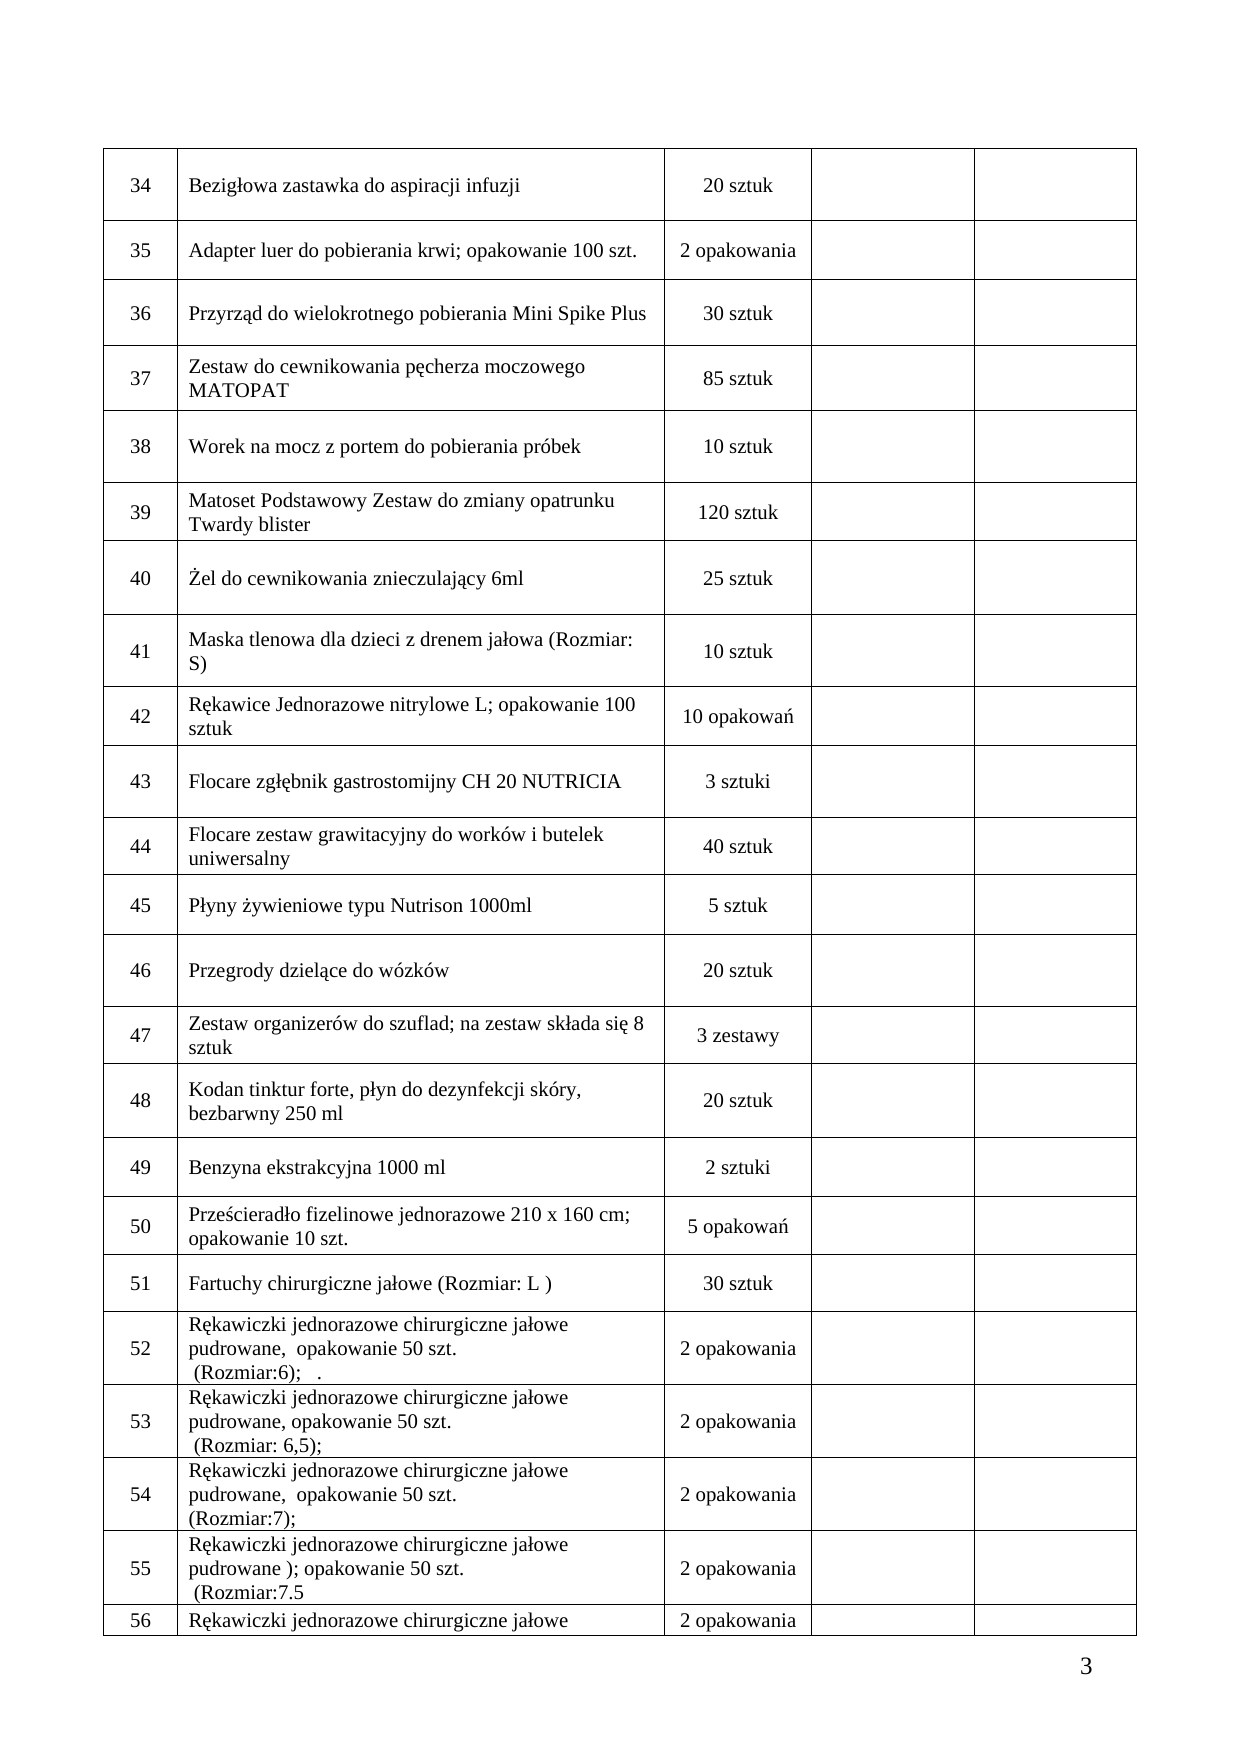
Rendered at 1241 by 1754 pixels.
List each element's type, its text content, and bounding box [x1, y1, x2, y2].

table_cell [812, 687, 974, 744]
table_cell [975, 1605, 1136, 1635]
table_cell Zestaw do cewnikowania pęcherza moczowego MATOPAT [178, 346, 664, 410]
table_cell Żel do cewnikowania znieczulający 6ml [178, 541, 664, 614]
table_cell 56 [104, 1605, 177, 1635]
table_cell Rękawiczki jednorazowe chirurgiczne jałowe pudrowane, opakowanie 50 szt. (Rozmiar: 6,5); [178, 1385, 664, 1457]
table_cell [812, 1605, 974, 1635]
table_cell [975, 1458, 1136, 1530]
table_cell Przyrząd do wielokrotnego pobierania Mini Spike Plus [178, 280, 664, 345]
table_cell 5 sztuk [665, 875, 811, 934]
table_cell 41 [104, 615, 177, 686]
table_cell 51 [104, 1255, 177, 1311]
table_cell 3 sztuki [665, 746, 811, 817]
table_cell [812, 1255, 974, 1311]
table_cell [975, 346, 1136, 410]
table_cell [812, 1138, 974, 1196]
table_cell 35 [104, 221, 177, 279]
table_cell [812, 411, 974, 482]
table_cell 53 [104, 1385, 177, 1457]
table_cell 2 opakowania [665, 1385, 811, 1457]
table_cell [812, 149, 974, 220]
table_cell 40 sztuk [665, 818, 811, 874]
table_cell [975, 483, 1136, 540]
table_cell [975, 280, 1136, 345]
table_cell 120 sztuk [665, 483, 811, 540]
table_cell 2 opakowania [665, 221, 811, 279]
table_cell [975, 221, 1136, 279]
table_cell [812, 875, 974, 934]
table_cell [812, 280, 974, 345]
table_cell [812, 746, 974, 817]
table_cell Flocare zestaw grawitacyjny do worków i butelek uniwersalny [178, 818, 664, 874]
table_cell Prześcieradło fizelinowe jednorazowe 210 x 160 cm; opakowanie 10 szt. [178, 1197, 664, 1254]
table_cell Rękawiczki jednorazowe chirurgiczne jałowe pudrowane, opakowanie 50 szt. (Rozmiar:6); . [178, 1312, 664, 1384]
table_cell 2 opakowania [665, 1531, 811, 1604]
table_cell [975, 935, 1136, 1006]
table_cell 25 sztuk [665, 541, 811, 614]
table_cell 50 [104, 1197, 177, 1254]
table_cell 40 [104, 541, 177, 614]
table_cell 43 [104, 746, 177, 817]
table_cell [812, 1007, 974, 1063]
table_cell [975, 411, 1136, 482]
table_cell 49 [104, 1138, 177, 1196]
table_cell 2 opakowania [665, 1458, 811, 1530]
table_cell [178, 1605, 664, 1635]
table_cell [975, 1064, 1136, 1137]
table_cell Matoset Podstawowy Zestaw do zmiany opatrunku Twardy blister [178, 483, 664, 540]
table_cell 42 [104, 687, 177, 744]
table_cell [812, 541, 974, 614]
table_cell 34 [104, 149, 177, 220]
table_cell Adapter luer do pobierania krwi; opakowanie 100 szt. [178, 221, 664, 279]
table_cell 44 [104, 818, 177, 874]
table_cell 45 [104, 875, 177, 934]
table_cell [975, 746, 1136, 817]
table_cell 30 sztuk [665, 280, 811, 345]
table_cell [975, 149, 1136, 220]
table_cell Kodan tinktur forte, płyn do dezynfekcji skóry, bezbarwny 250 ml [178, 1064, 664, 1137]
table_cell 39 [104, 483, 177, 540]
table_cell Fartuchy chirurgiczne jałowe (Rozmiar: L ) [178, 1255, 664, 1311]
table_cell [975, 1255, 1136, 1311]
table_cell [975, 875, 1136, 934]
table_cell Przegrody dzielące do wózków [178, 935, 664, 1006]
table_cell Benzyna ekstrakcyjna 1000 ml [178, 1138, 664, 1196]
table_cell 20 sztuk [665, 149, 811, 220]
table_cell 2 opakowania [665, 1312, 811, 1384]
table_cell [975, 1007, 1136, 1063]
table_cell [975, 1312, 1136, 1384]
table_cell [975, 818, 1136, 874]
table_cell 85 sztuk [665, 346, 811, 410]
table_cell [975, 1197, 1136, 1254]
table_cell 5 opakowań [665, 1197, 811, 1254]
table_cell 2 opakowania [665, 1605, 811, 1635]
table_cell [812, 483, 974, 540]
table_cell [975, 615, 1136, 686]
table_cell [975, 1138, 1136, 1196]
table_cell 36 [104, 280, 177, 345]
table_cell [975, 687, 1136, 744]
table_cell [975, 1531, 1136, 1604]
table_cell 48 [104, 1064, 177, 1137]
table_cell 54 [104, 1458, 177, 1530]
table_cell [812, 1064, 974, 1137]
table_cell 37 [104, 346, 177, 410]
table_cell 2 sztuki [665, 1138, 811, 1196]
table_cell [812, 935, 974, 1006]
table_cell Płyny żywieniowe typu Nutrison 1000ml [178, 875, 664, 934]
table_cell [812, 1531, 974, 1604]
table_cell Flocare zgłębnik gastrostomijny CH 20 NUTRICIA [178, 746, 664, 817]
table_cell [975, 541, 1136, 614]
table_cell Maska tlenowa dla dzieci z drenem jałowa (Rozmiar: S) [178, 615, 664, 686]
table_cell [812, 1385, 974, 1457]
table_cell [812, 1197, 974, 1254]
table_cell [812, 615, 974, 686]
table_cell 10 sztuk [665, 411, 811, 482]
table_cell 38 [104, 411, 177, 482]
table_cell 20 sztuk [665, 1064, 811, 1137]
table_cell 55 [104, 1531, 177, 1604]
table_cell 10 opakowań [665, 687, 811, 744]
table_cell 30 sztuk [665, 1255, 811, 1311]
table_cell 47 [104, 1007, 177, 1063]
table_cell [975, 1385, 1136, 1457]
table_cell Zestaw organizerów do szuflad; na zestaw składa się 8 sztuk [178, 1007, 664, 1063]
table_cell [812, 346, 974, 410]
table_cell [812, 1312, 974, 1384]
table_cell 52 [104, 1312, 177, 1384]
table_cell [812, 818, 974, 874]
table_cell Worek na mocz z portem do pobierania próbek [178, 411, 664, 482]
table_cell [812, 1458, 974, 1530]
table_cell 3 zestawy [665, 1007, 811, 1063]
table_cell Rękawice Jednorazowe nitrylowe L; opakowanie 100 sztuk [178, 687, 664, 744]
table_cell 20 sztuk [665, 935, 811, 1006]
table_cell Bezigłowa zastawka do aspiracji infuzji [178, 149, 664, 220]
table_cell [812, 221, 974, 279]
table_cell Rękawiczki jednorazowe chirurgiczne jałowe pudrowane ); opakowanie 50 szt. (Rozmiar:7.5 [178, 1531, 664, 1604]
table_cell 46 [104, 935, 177, 1006]
table_cell 10 sztuk [665, 615, 811, 686]
table_cell Rękawiczki jednorazowe chirurgiczne jałowe pudrowane, opakowanie 50 szt. (Rozmiar:7); [178, 1458, 664, 1530]
